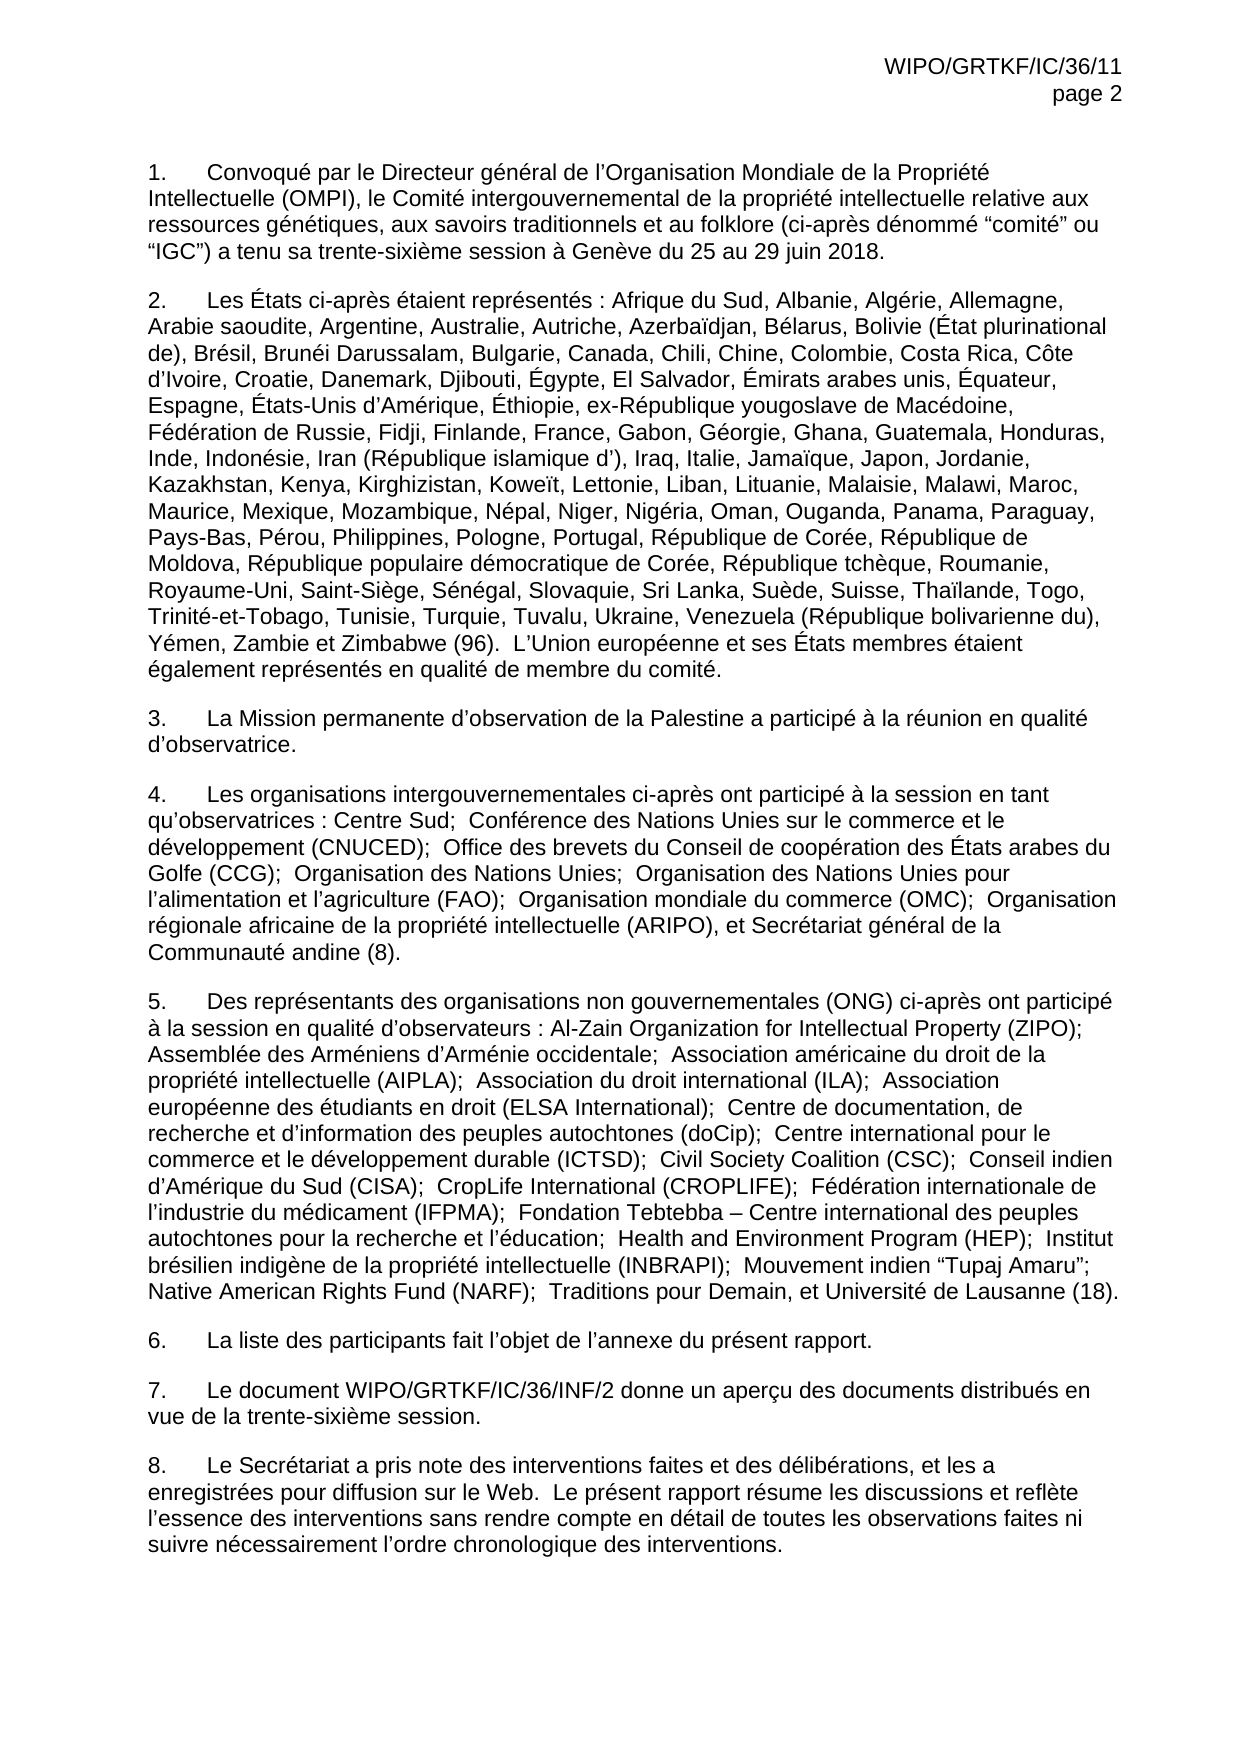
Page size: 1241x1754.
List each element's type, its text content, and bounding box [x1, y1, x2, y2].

text Le Secrétariat a pris note des interventions faites et des délibérations, et les a enregistrées pour diffusion sur le Web. Le présent rapport résume les discussions et reflète l’essence des interventions sans rendre compte en détail de toutes les observations faites ni suivre nécessairement l’ordre chronologique des interventions. [148, 1452, 1122, 1558]
text La liste des participants fait l’objet de l’annexe du présent rapport. [148, 1327, 1122, 1354]
text Convoqué par le Directeur général de l’Organisation Mondiale de la Propriété Intellectuelle (OMPI), le Comité intergouvernemental de la propriété intellectuelle relative aux ressources génétiques, aux savoirs traditionnels et au folklore (ci-après dénommé “comité” ou “IGC”) a tenu sa trente-sixième session à Genève du 25 au 29 juin 2018. [148, 158, 1122, 264]
text Les États ci-après étaient représentés : Afrique du Sud, Albanie, Algérie, Allemagne, Arabie saoudite, Argentine, Australie, Autriche, Azerbaïdjan, Bélarus, Bolivie (État plurinational de), Brésil, Brunéi Darussalam, Bulgarie, Canada, Chili, Chine, Colombie, Costa Rica, Côte d’Ivoire, Croatie, Danemark, Djibouti, Égypte, El Salvador, Émirats arabes unis, Équateur, Espagne, États-Unis d’Amérique, Éthiopie, ex-République yougoslave de Macédoine, Fédération de Russie, Fidji, Finlande, France, Gabon, Géorgie, Ghana, Guatemala, Honduras, Inde, Indonésie, Iran (République islamique d’), Iraq, Italie, Jamaïque, Japon, Jordanie, Kazakhstan, Kenya, Kirghizistan, Koweït, Lettonie, Liban, Lituanie, Malaisie, Malawi, Maroc, Maurice, Mexique, Mozambique, Népal, Niger, Nigéria, Oman, Ouganda, Panama, Paraguay, Pays-Bas, Pérou, Philippines, Pologne, Portugal, République de Corée, République de Moldova, République populaire démocratique de Corée, République tchèque, Roumanie, Royaume-Uni, Saint-Siège, Sénégal, Slovaquie, Sri Lanka, Suède, Suisse, Thaïlande, Togo, Trinité-et-Tobago, Tunisie, Turquie, Tuvalu, Ukraine, Venezuela (République bolivarienne du), Yémen, Zambie et Zimbabwe (96). L’Union européenne et ses États membres étaient également représentés en qualité de membre du comité. [148, 287, 1122, 682]
text Les organisations intergouvernementales ci-après ont participé à la session en tant qu’observatrices : Centre Sud; Conférence des Nations Unies sur le commerce et le développement (CNUCED); Office des brevets du Conseil de coopération des États arabes du Golfe (CCG); Organisation des Nations Unies; Organisation des Nations Unies pour l’alimentation et l’agriculture (FAO); Organisation mondiale du commerce (OMC); Organisation régionale africaine de la propriété intellectuelle (ARIPO), et Secrétariat général de la Communauté andine (8). [148, 781, 1122, 965]
text La Mission permanente d’observation de la Palestine a participé à la réunion en qualité d’observatrice. [148, 705, 1122, 758]
text Des représentants des organisations non gouvernementales (ONG) ci-après ont participé à la session en qualité d’observateurs : Al-Zain Organization for Intellectual Property (ZIPO); Assemblée des Arméniens d’Arménie occidentale; Association américaine du droit de la propriété intellectuelle (AIPLA); Association du droit international (ILA); Association européenne des étudiants en droit (ELSA International); Centre de documentation, de recherche et d’information des peuples autochtones (doCip); Centre international pour le commerce et le développement durable (ICTSD); Civil Society Coalition (CSC); Conseil indien d’Amérique du Sud (CISA); CropLife International (CROPLIFE); Fédération internationale de l’industrie du médicament (IFPMA); Fondation Tebtebba – Centre international des peuples autochtones pour la recherche et l’éducation; Health and Environment Program (HEP); Institut brésilien indigène de la propriété intellectuelle (INBRAPI); Mouvement indien “Tupaj Amaru”; Native American Rights Fund (NARF); Traditions pour Demain, et Université de Lausanne (18). [148, 988, 1122, 1304]
text Le document WIPO/GRTKF/IC/36/INF/2 donne un aperçu des documents distribués en vue de la trente-sixième session. [148, 1377, 1122, 1429]
